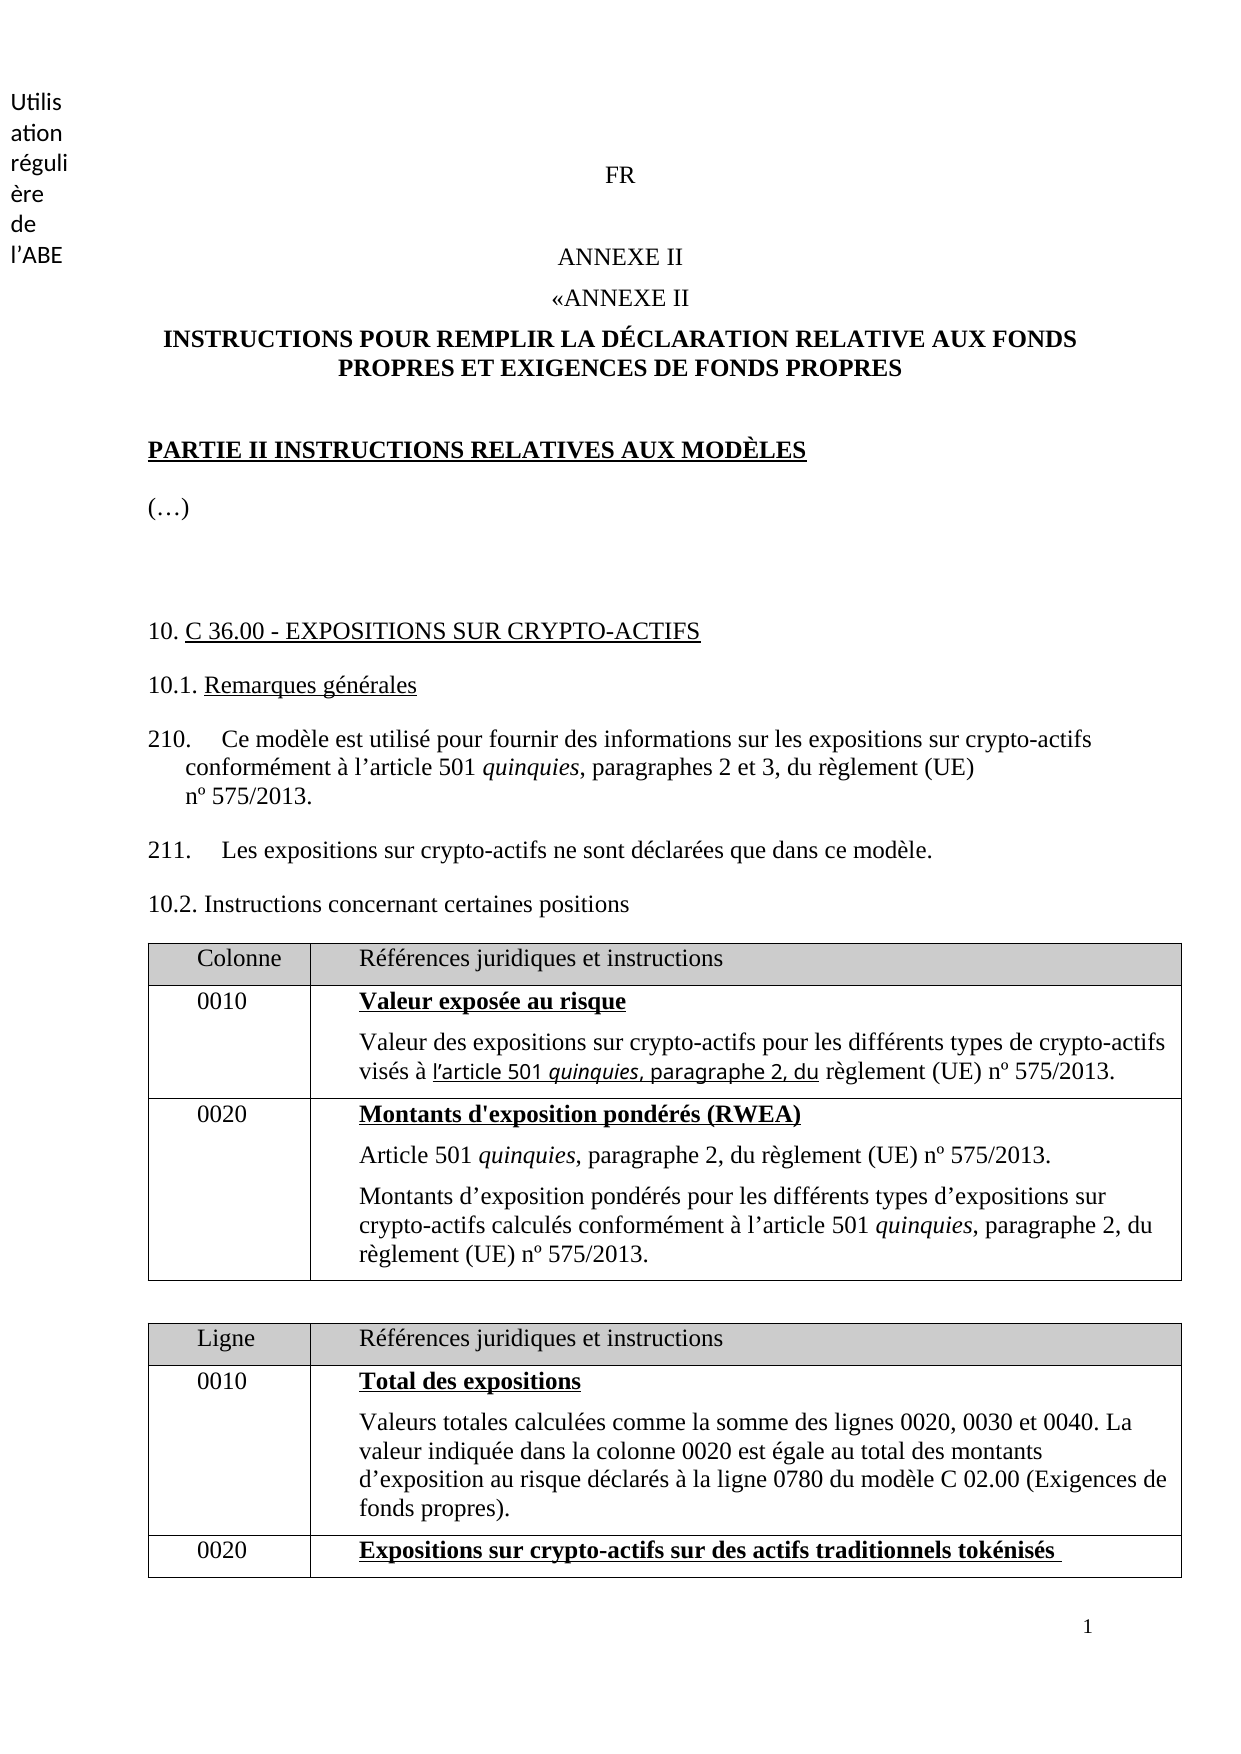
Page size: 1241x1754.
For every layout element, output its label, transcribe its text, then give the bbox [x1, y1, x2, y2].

list 10.1. Remarques générales [148, 670, 1093, 699]
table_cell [311, 1536, 1181, 1577]
list 10.2. Instructions concernant certaines positions [148, 889, 1093, 917]
text (…) [148, 492, 1093, 521]
table_header Ligne [149, 1324, 310, 1365]
text 10. C 36.00 - EXPOSITIONS SUR CRYPTO-ACTIFS [148, 616, 1093, 645]
table_cell Total des expositions Valeurs totales calculées comme la somme des lignes 0020, 0030 et 0040. La valeur indiquée dans la colonne 0020 est égale au total des montants d’exposition au risque déclarés à la ligne 0780 du modèle C 02.00 (Exigences de fonds propres). [311, 1366, 1181, 1534]
text FR [148, 160, 1093, 189]
table_header Références juridiques et instructions [311, 1324, 1181, 1365]
text PARTIE II INSTRUCTIONS RELATIVES AUX MODÈLES [148, 435, 1093, 464]
text Ce modèle est utilisé pour fournir des informations sur les expositions sur crypto-actifs conformément à l’article 501 quinquies, paragraphes 2 et 3, du règlement (UE) nº 575/2013. [148, 724, 1093, 810]
table_cell 0010 [149, 1366, 310, 1534]
text Les expositions sur crypto-actifs ne sont déclarées que dans ce modèle. [148, 835, 1093, 864]
table_header Colonne [149, 944, 310, 985]
table_cell 0010 [149, 986, 310, 1098]
table_cell 0020 [149, 1099, 310, 1280]
text «ANNEXE II [148, 283, 1093, 312]
text INSTRUCTIONS POUR REMPLIR LA DÉCLARATION RELATIVE AUX FONDS PROPRES ET EXIGENCES DE FONDS PROPRES [148, 324, 1093, 382]
table_cell Montants d'exposition pondérés (RWEA) Article 501 quinquies, paragraphe 2, du règlement (UE) nº 575/2013. Montants d’exposition pondérés pour les différents types d’expositions sur crypto-actifs calculés conformément à l’article 501 quinquies, paragraphe 2, du règlement (UE) nº 575/2013. [311, 1099, 1181, 1280]
table_cell Valeur exposée au risque Valeur des expositions sur crypto-actifs pour les différents types de crypto-actifs visés à l’article 501 quinquies, paragraphe 2, du règlement (UE) nº 575/2013. [311, 986, 1181, 1098]
table_cell 0020 [149, 1536, 310, 1577]
text ANNEXE II [148, 242, 1093, 271]
table_header Références juridiques et instructions [311, 944, 1181, 985]
